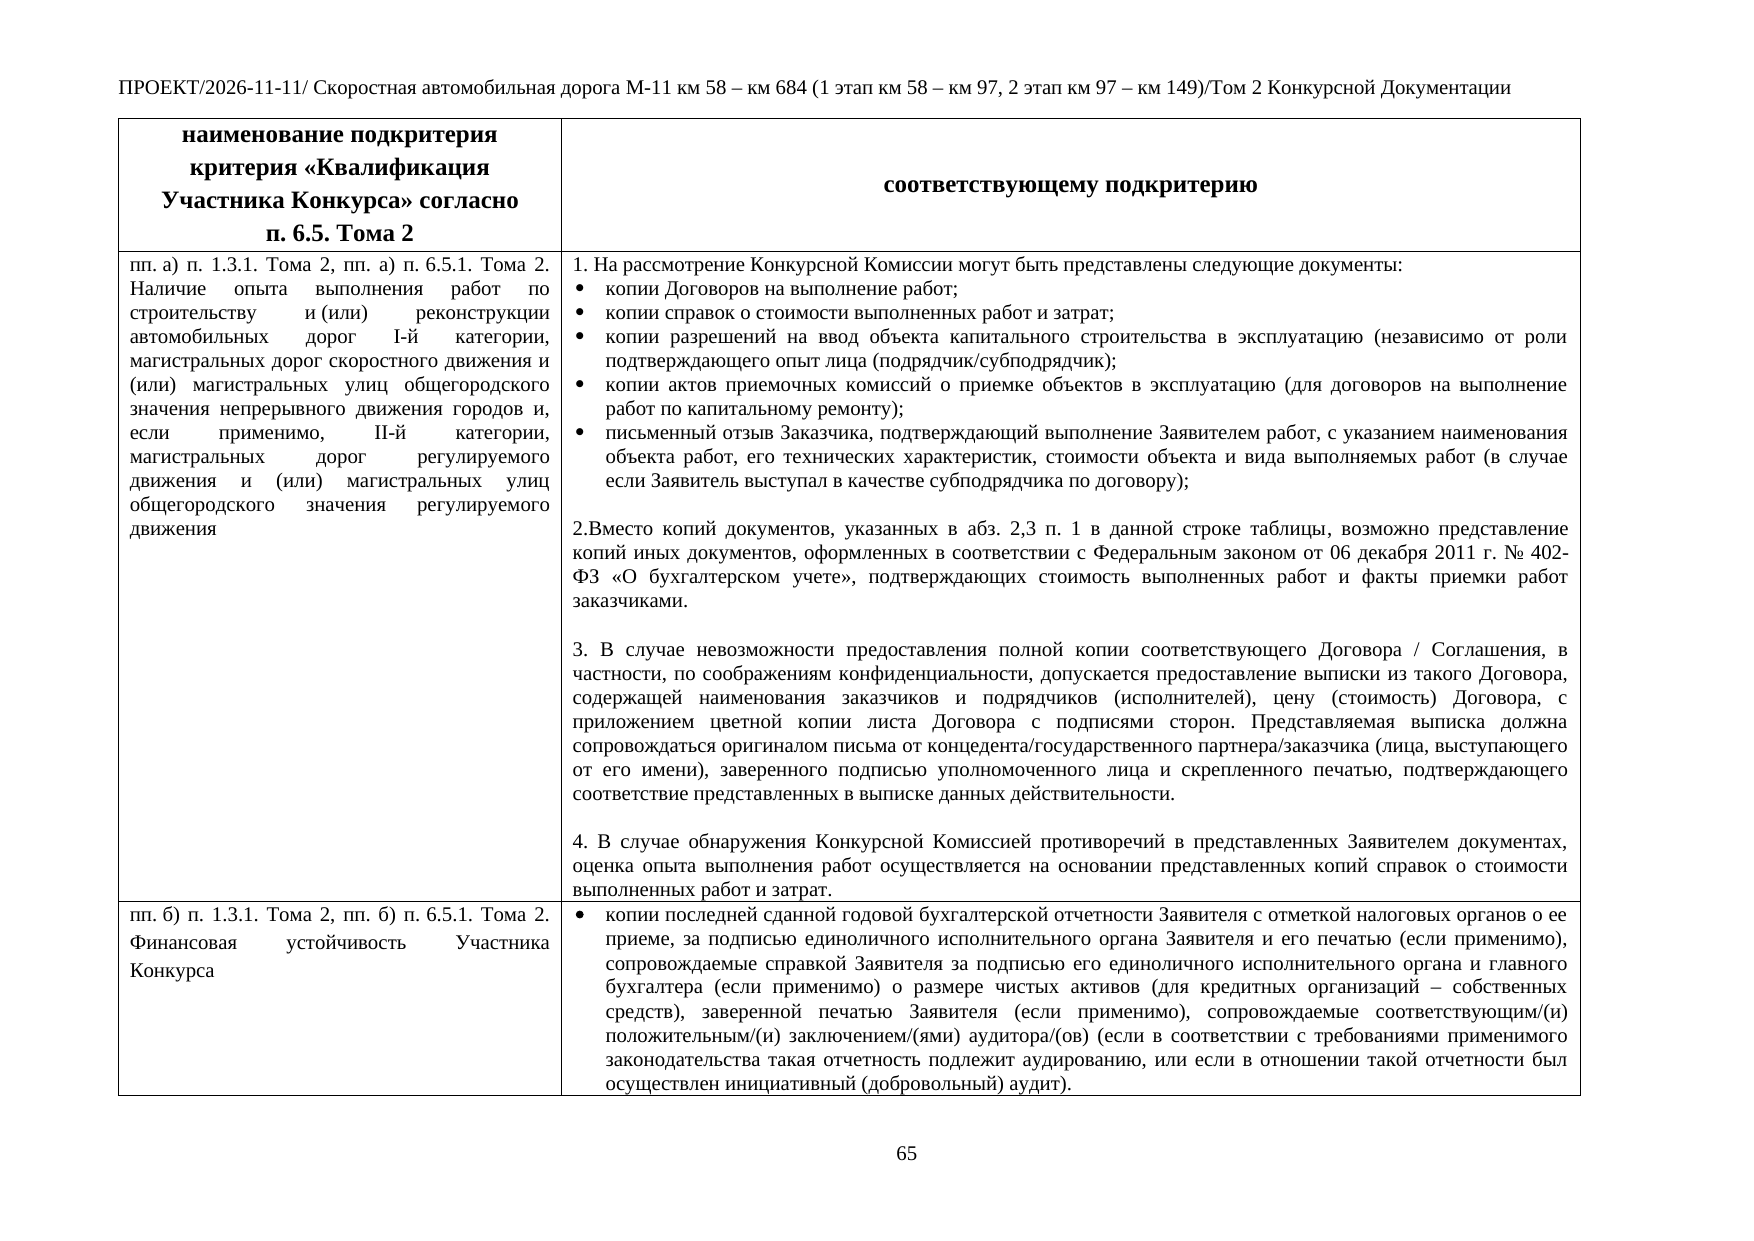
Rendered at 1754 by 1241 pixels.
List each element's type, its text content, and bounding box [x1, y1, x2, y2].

table_cell пп. б) п. 1.3.1. Тома 2, пп. б) п. 6.5.1. Тома 2. Финансовая устойчивость Участника Конкурса [119, 902, 561, 1095]
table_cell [562, 119, 1580, 251]
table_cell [119, 119, 561, 251]
table_cell 1. На рассмотрение Конкурсной Комиссии могут быть представлены следующие документы: копии Договоров на выполнение работ; копии справок о стоимости выполненных работ и затрат; копии разрешений на ввод объекта капитального строительства в эксплуатацию (независимо от роли подтверждающего опыт лица (подрядчик/субподрядчик); копии актов приемочных комиссий о приемке объектов в эксплуатацию (для договоров на выполнение работ по капитальному ремонту); письменный отзыв Заказчика, подтверждающий выполнение Заявителем работ, с указанием наименования объекта работ, его технических характеристик, стоимости объекта и вида выполняемых работ (в случае если Заявитель выступал в качестве субподрядчика по договору); 2.Вместо копий документов, указанных в абз. 2,3 п. 1 в данной строке таблицы, возможно представление копий иных документов, оформленных в соответствии с Федеральным законом от 06 декабря 2011 г. № 402-ФЗ «О бухгалтерском учете», подтверждающих стоимость выполненных работ и факты приемки работ заказчиками. 3. В случае невозможности предоставления полной копии соответствующего Договора / Соглашения, в частности, по соображениям конфиденциальности, допускается предоставление выписки из такого Договора, содержащей наименования заказчиков и подрядчиков (исполнителей), цену (стоимость) Договора, с приложением цветной копии листа Договора с подписями сторон. Представляемая выписка должна сопровождаться оригиналом письма от концедента/государственного партнера/заказчика (лица, выступающего от его имени), заверенного подписью уполномоченного лица и скрепленного печатью, подтверждающего соответствие представленных в выписке данных действительности. 4. В случае обнаружения Конкурсной Комиссией противоречий в представленных Заявителем документах, оценка опыта выполнения работ осуществляется на основании представленных копий справок о стоимости выполненных работ и затрат. [562, 252, 1580, 901]
table_cell пп. а) п. 1.3.1. Тома 2, пп. а) п. 6.5.1. Тома 2. Наличие опыта выполнения работ по строительству и (или) реконструкции автомобильных дорог I-й категории, магистральных дорог скоростного движения и (или) магистральных улиц общегородского значения непрерывного движения городов и, если применимо, II-й категории, магистральных дорог регулируемого движения и (или) магистральных улиц общегородского значения регулируемого движения [119, 252, 561, 901]
table_cell копии последней сданной годовой бухгалтерской отчетности Заявителя с отметкой налоговых органов о ее приеме, за подписью единоличного исполнительного органа Заявителя и его печатью (если применимо), сопровождаемые справкой Заявителя за подписью его единоличного исполнительного органа и главного бухгалтера (если применимо) о размере чистых активов (для кредитных организаций – собственных средств), заверенной печатью Заявителя (если применимо), сопровождаемые соответствующим/(и) положительным/(и) заключением/(ями) аудитора/(ов) (если в соответствии с требованиями применимого законодательства такая отчетность подлежит аудированию, или если в отношении такой отчетности был осуществлен инициативный (добровольный) аудит). [562, 902, 1580, 1095]
